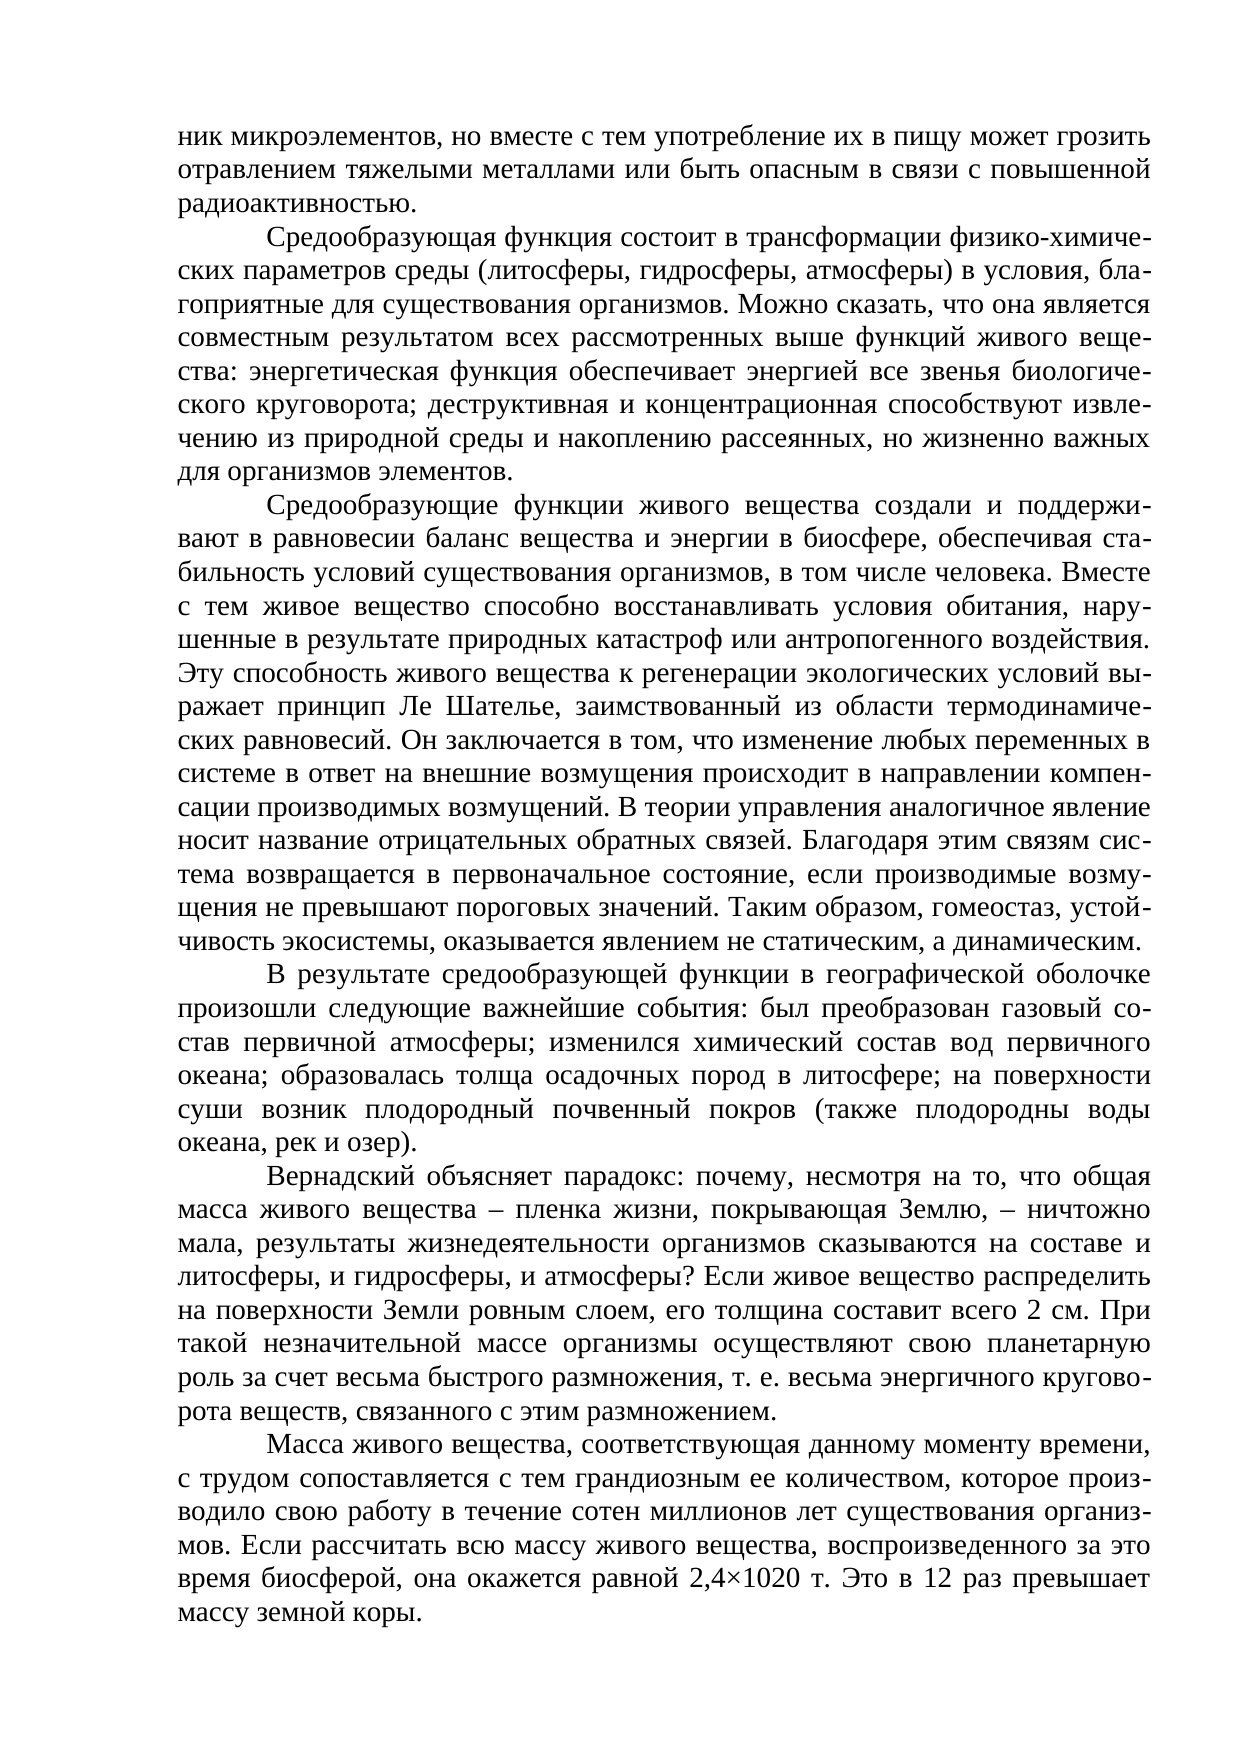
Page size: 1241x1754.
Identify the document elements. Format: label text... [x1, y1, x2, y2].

text Масса живого вещества, соответствующая данному моменту времени, с трудом сопоставляется с тем грандиозным ее количеством, которое производило свою работу в течение сотен миллионов лет существования организмов. Если рассчитать всю массу живого вещества, воспроизведенного за это время биосферой, она окажется равной 2,4×1020 т. Это в 12 раз превышает массу земной коры. [177, 1426, 1152, 1627]
text В результате средообразующей функции в географической оболочке произошли следующие важнейшие события: был преобразован газовый состав первичной атмосферы; изменился химический состав вод первичного океана; образовалась толща осадочных пород в литосфере; на поверхности суши возник плодородный почвенный покров (также плодородны воды океана, рек и озер). [177, 957, 1152, 1158]
text Средообразующая функция состоит в трансформации физико-химических параметров среды (литосферы, гидросферы, атмосферы) в условия, благоприятные для существования организмов. Можно сказать, что она является совместным результатом всех рассмотренных выше функций живого вещества: энергетическая функция обеспечивает энергией все звенья биологического круговорота; деструктивная и концентрационная способствуют извлечению из природной среды и накоплению рассеянных, но жизненно важных для организмов элементов. [177, 219, 1152, 487]
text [177, 118, 1152, 219]
text Средообразующие функции живого вещества создали и поддерживают в равновесии баланс вещества и энергии в биосфере, обеспечивая стабильность условий существования организмов, в том числе человека. Вместе с тем живое вещество способно восстанавливать условия обитания, нарушенные в результате природных катастроф или антропогенного воздействия. Эту способность живого вещества к регенерации экологических условий выражает принцип Ле Шателье, заимствованный из области термодинамических равновесий. Он заключается в том, что изменение любых переменных в системе в ответ на внешние возмущения происходит в направлении компенсации производимых возмущений. В теории управления аналогичное явление носит название отрицательных обратных связей. Благодаря этим связям система возвращается в первоначальное состояние, если производимые возмущения не превышают пороговых значений. Таким образом, гомеостаз, устойчивость экосистемы, оказывается явлением не статическим, а динамическим. [177, 487, 1152, 957]
text Вернадский объясняет парадокс: почему, несмотря на то, что общая масса живого вещества – пленка жизни, покрывающая Землю, – ничтожно мала, результаты жизнедеятельности организмов сказываются на составе и литосферы, и гидросферы, и атмосферы? Если живое вещество распределить на поверхности Земли ровным слоем, его толщина составит всего . При такой незначительной массе организмы осуществляют свою планетарную роль за счет весьма быстрого размножения, т. е. весьма энергичного круговорота веществ, связанного с этим размножением. [177, 1158, 1152, 1426]
